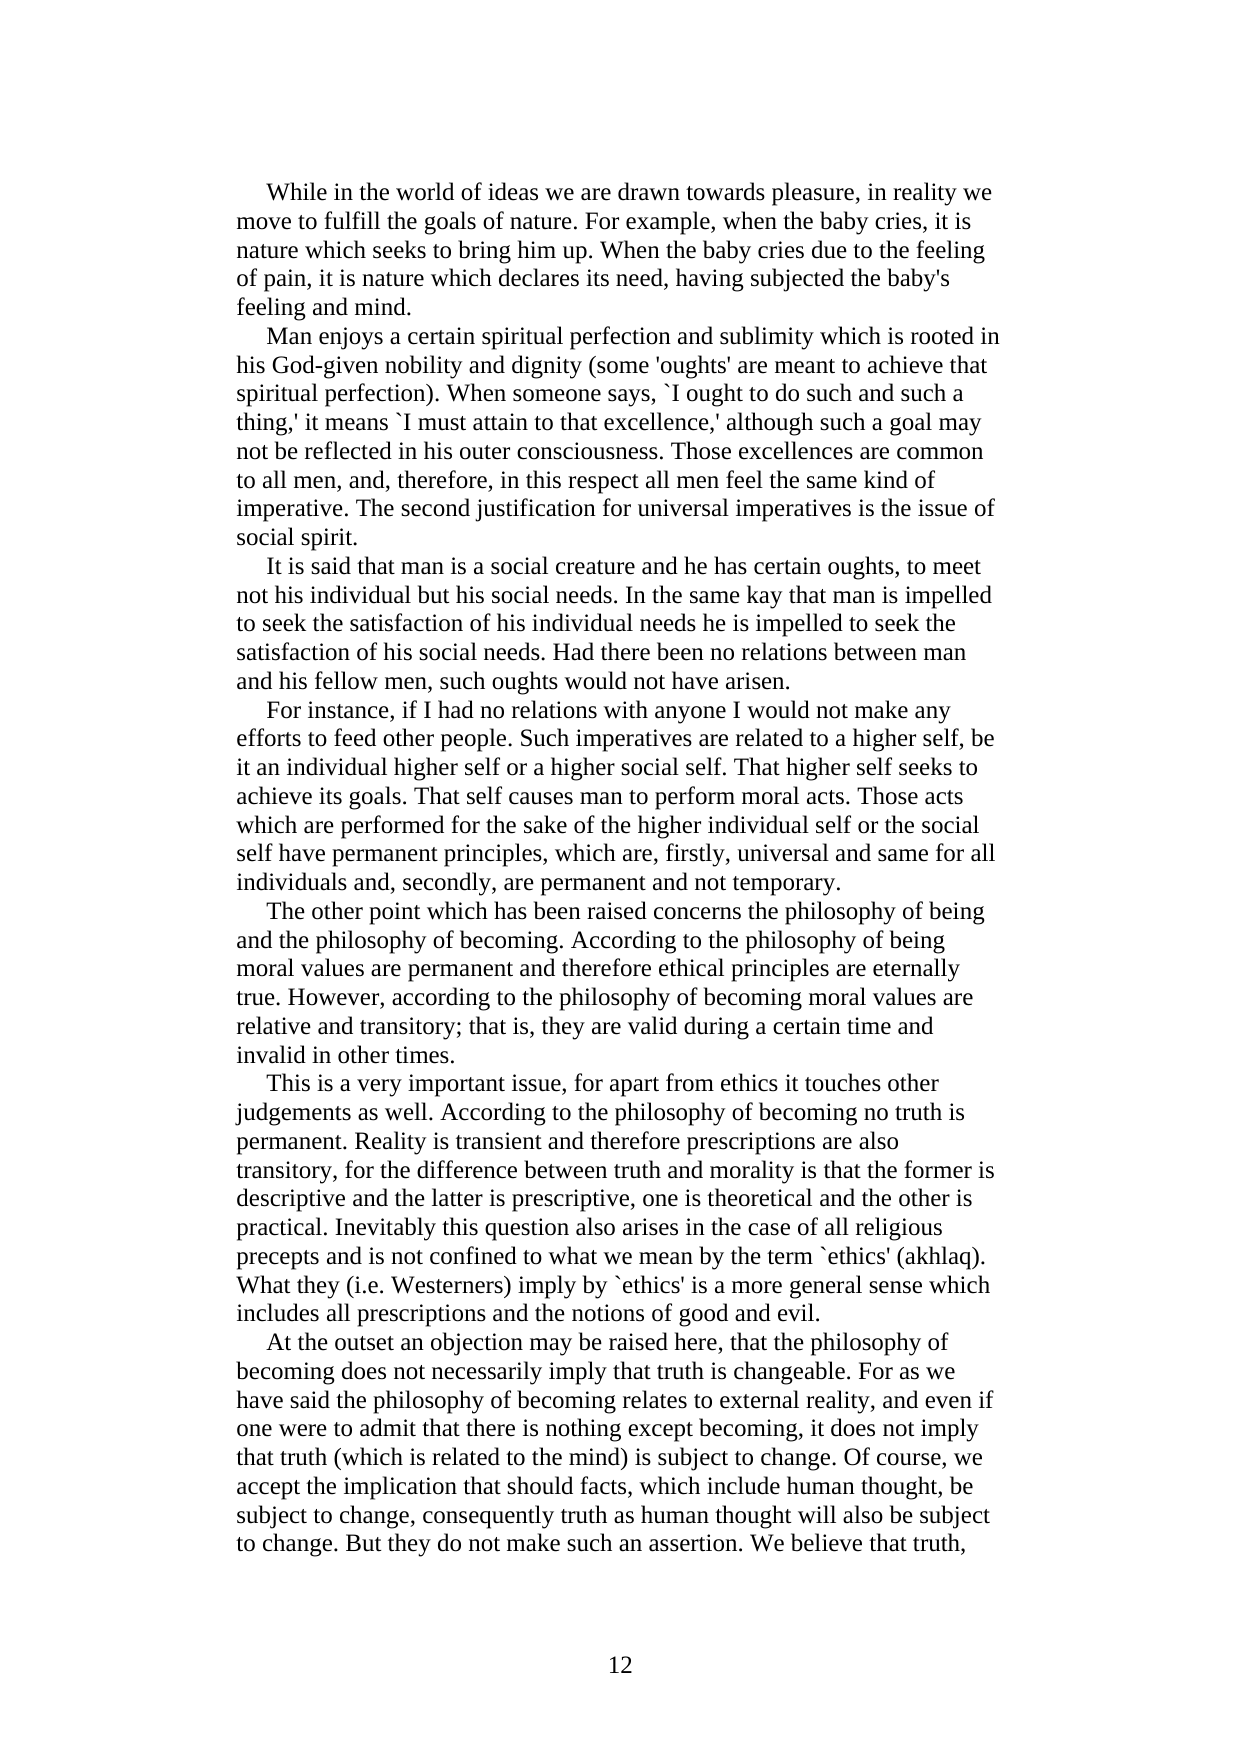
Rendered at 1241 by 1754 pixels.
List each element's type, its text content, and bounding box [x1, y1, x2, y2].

text For instance, if I had no relations with anyone I would not make any efforts to feed other people. Such imperatives are related to a higher self, be it an individual higher self or a higher social self. That higher self seeks to achieve its goals. That self causes man to perform moral acts. Those acts which are performed for the sake of the higher individual self or the social self have permanent principles, which are, firstly, universal and same for all individuals and, secondly, are permanent and not temporary. [236, 695, 1004, 896]
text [236, 1327, 1004, 1557]
text Man enjoys a certain spiritual perfection and sublimity which is rooted in his God-given nobility and dignity (some 'oughts' are meant to achieve that spiritual perfection). When someone says, `I ought to do such and such a thing,' it means `I must attain to that excellence,' although such a goal may not be reflected in his outer consciousness. Those excellences are common to all men, and, therefore, in this respect all men feel the same kind of imperative. The second justification for universal imperatives is the issue of social spirit. [236, 321, 1004, 551]
text This is a very important issue, for apart from ethics it touches other judgements as well. According to the philosophy of becoming no truth is permanent. Reality is transient and therefore prescriptions are also transitory, for the difference between truth and morality is that the former is descriptive and the latter is prescriptive, one is theoretical and the other is practical. Inevitably this question also arises in the case of all religious precepts and is not confined to what we mean by the term `ethics' (akhlaq). What they (i.e. Westerners) imply by `ethics' is a more general sense which includes all prescriptions and the notions of good and evil. [236, 1068, 1004, 1327]
text The other point which has been raised concerns the philosophy of being and the philosophy of becoming. According to the philosophy of being moral values are permanent and therefore ethical principles are eternally true. However, according to the philosophy of becoming moral values are relative and transitory; that is, they are valid during a certain time and invalid in other times. [236, 896, 1004, 1068]
text While in the world of ideas we are drawn towards pleasure, in reality we move to fulfill the goals of nature. For example, when the baby cries, it is nature which seeks to bring him up. When the baby cries due to the feeling of pain, it is nature which declares its need, having subjected the baby's feeling and mind. [236, 177, 1004, 321]
text It is said that man is a social creature and he has certain oughts, to meet not his individual but his social needs. In the same kay that man is impelled to seek the satisfaction of his individual needs he is impelled to seek the satisfaction of his social needs. Had there been no relations between man and his fellow men, such oughts would not have arisen. [236, 551, 1004, 695]
